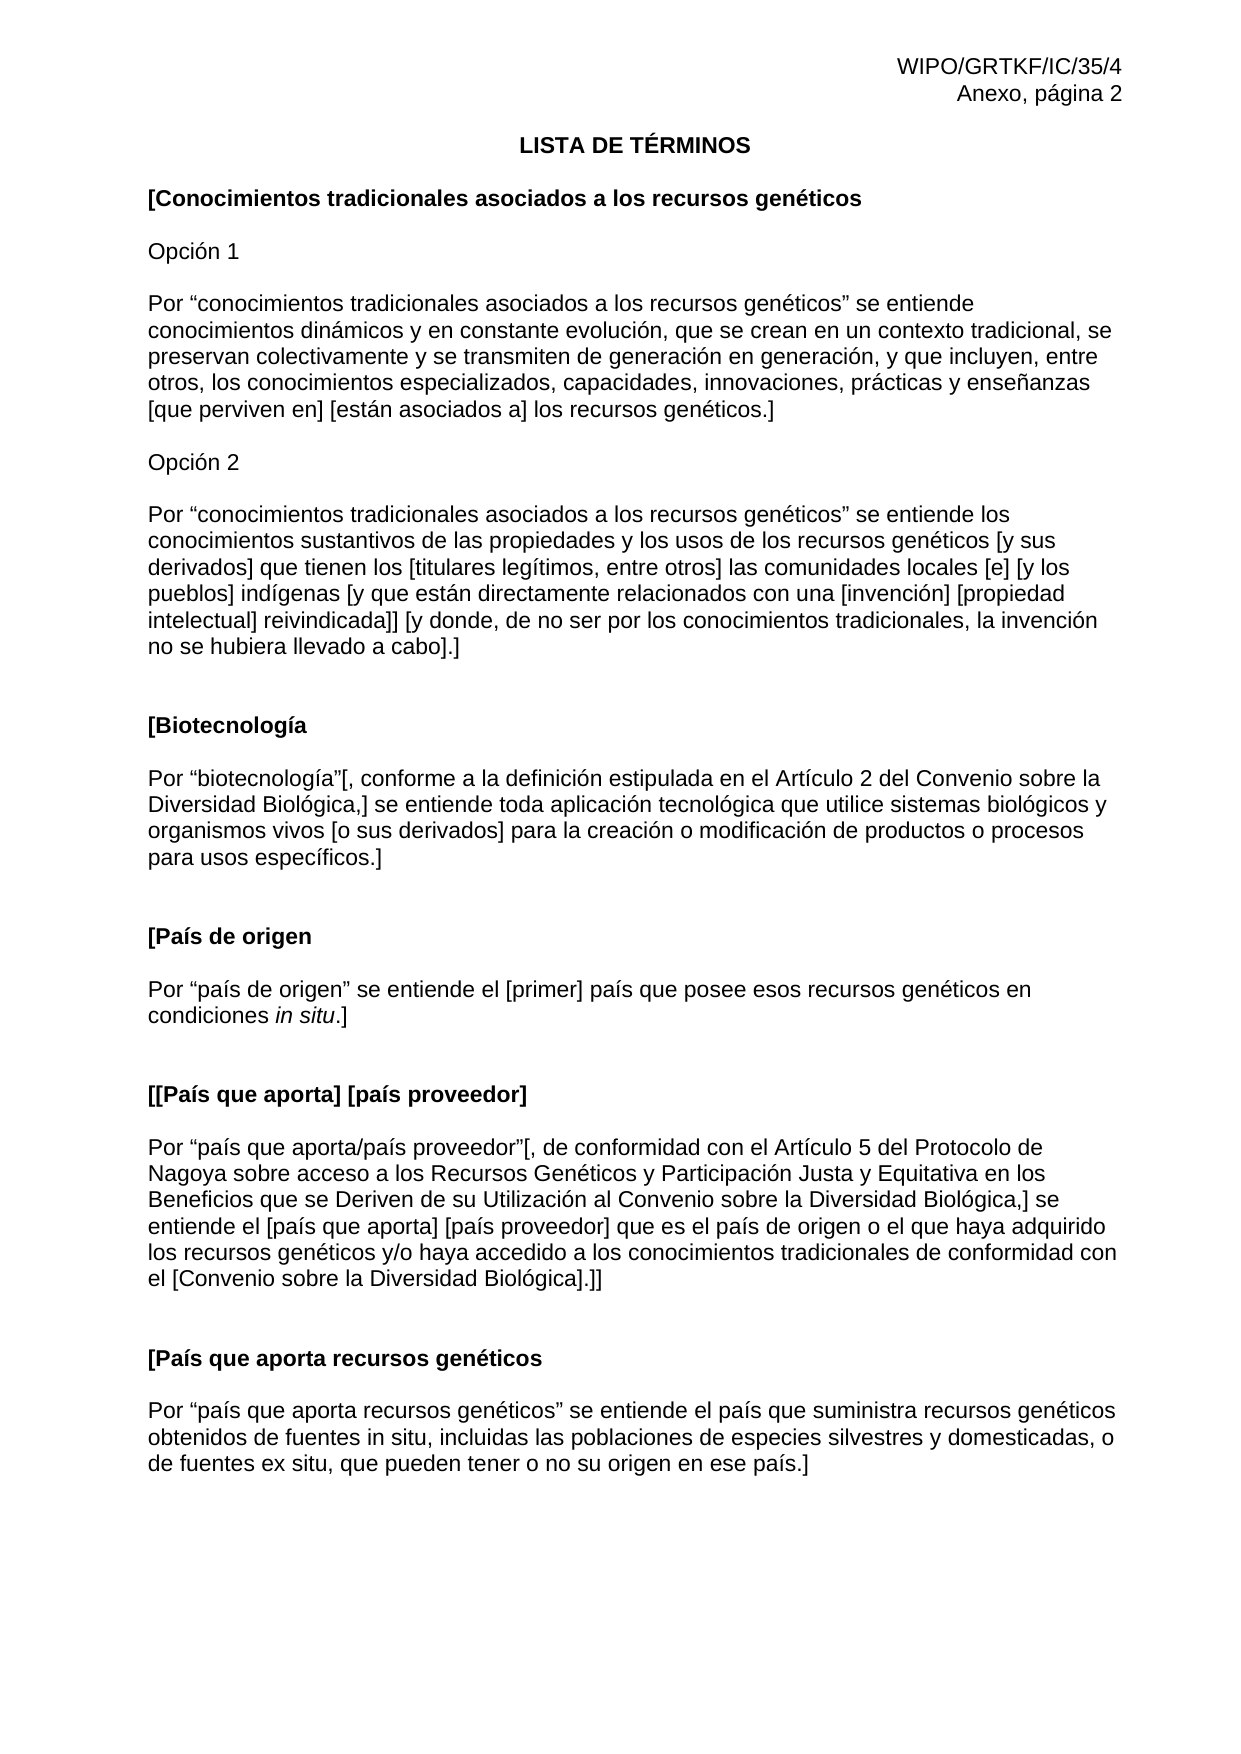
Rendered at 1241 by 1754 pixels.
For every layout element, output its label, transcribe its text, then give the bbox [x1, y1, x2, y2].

text Opción 2 [148, 448, 1122, 475]
text [Conocimientos tradicionales asociados a los recursos genéticos [148, 185, 1122, 211]
text [País que aporta recursos genéticos [148, 1344, 1122, 1371]
text Opción 1 [148, 238, 1122, 264]
text [[País que aporta] [país proveedor] [148, 1081, 1122, 1107]
text Por “biotecnología”[, conforme a la definición estipulada en el Artículo 2 del Convenio sobre la Diversidad Biológica,] se entiende toda aplicación tecnológica que utilice sistemas biológicos y organismos vivos [o sus derivados] para la creación o modificación de productos o procesos para usos específicos.] [148, 765, 1122, 870]
text Por “país de origen” se entiende el [primer] país que posee esos recursos genéticos en condiciones in situ.] [148, 976, 1122, 1028]
text LISTA DE TÉRMINOS [148, 132, 1122, 158]
text Por “conocimientos tradicionales asociados a los recursos genéticos” se entiende conocimientos dinámicos y en constante evolución, que se crean en un contexto tradicional, se preservan colectivamente y se transmiten de generación en generación, y que incluyen, entre otros, los conocimientos especializados, capacidades, innovaciones, prácticas y enseñanzas [que perviven en] [están asociados a] los recursos genéticos.] [148, 290, 1122, 422]
text Por “país que aporta/país proveedor”[, de conformidad con el Artículo 5 del Protocolo de Nagoya sobre acceso a los Recursos Genéticos y Participación Justa y Equitativa en los Beneficios que se Deriven de su Utilización al Convenio sobre la Diversidad Biológica,] se entiende el [país que aporta] [país proveedor] que es el país de origen o el que haya adquirido los recursos genéticos y/o haya accedido a los conocimientos tradicionales de conformidad con el [Convenio sobre la Diversidad Biológica].]] [148, 1134, 1122, 1292]
text [Biotecnología [148, 712, 1122, 738]
text Por “país que aporta recursos genéticos” se entiende el país que suministra recursos genéticos obtenidos de fuentes in situ, incluidas las poblaciones de especies silvestres y domesticadas, o de fuentes ex situ, que pueden tener o no su origen en ese país.] [148, 1397, 1122, 1476]
text [País de origen [148, 923, 1122, 949]
text Por “conocimientos tradicionales asociados a los recursos genéticos” se entiende los conocimientos sustantivos de las propiedades y los usos de los recursos genéticos [y sus derivados] que tienen los [titulares legítimos, entre otros] las comunidades locales [e] [y los pueblos] indígenas [y que están directamente relacionados con una [invención] [propiedad intelectual] reivindicada]] [y donde, de no ser por los conocimientos tradicionales, la invención no se hubiera llevado a cabo].] [148, 501, 1122, 659]
